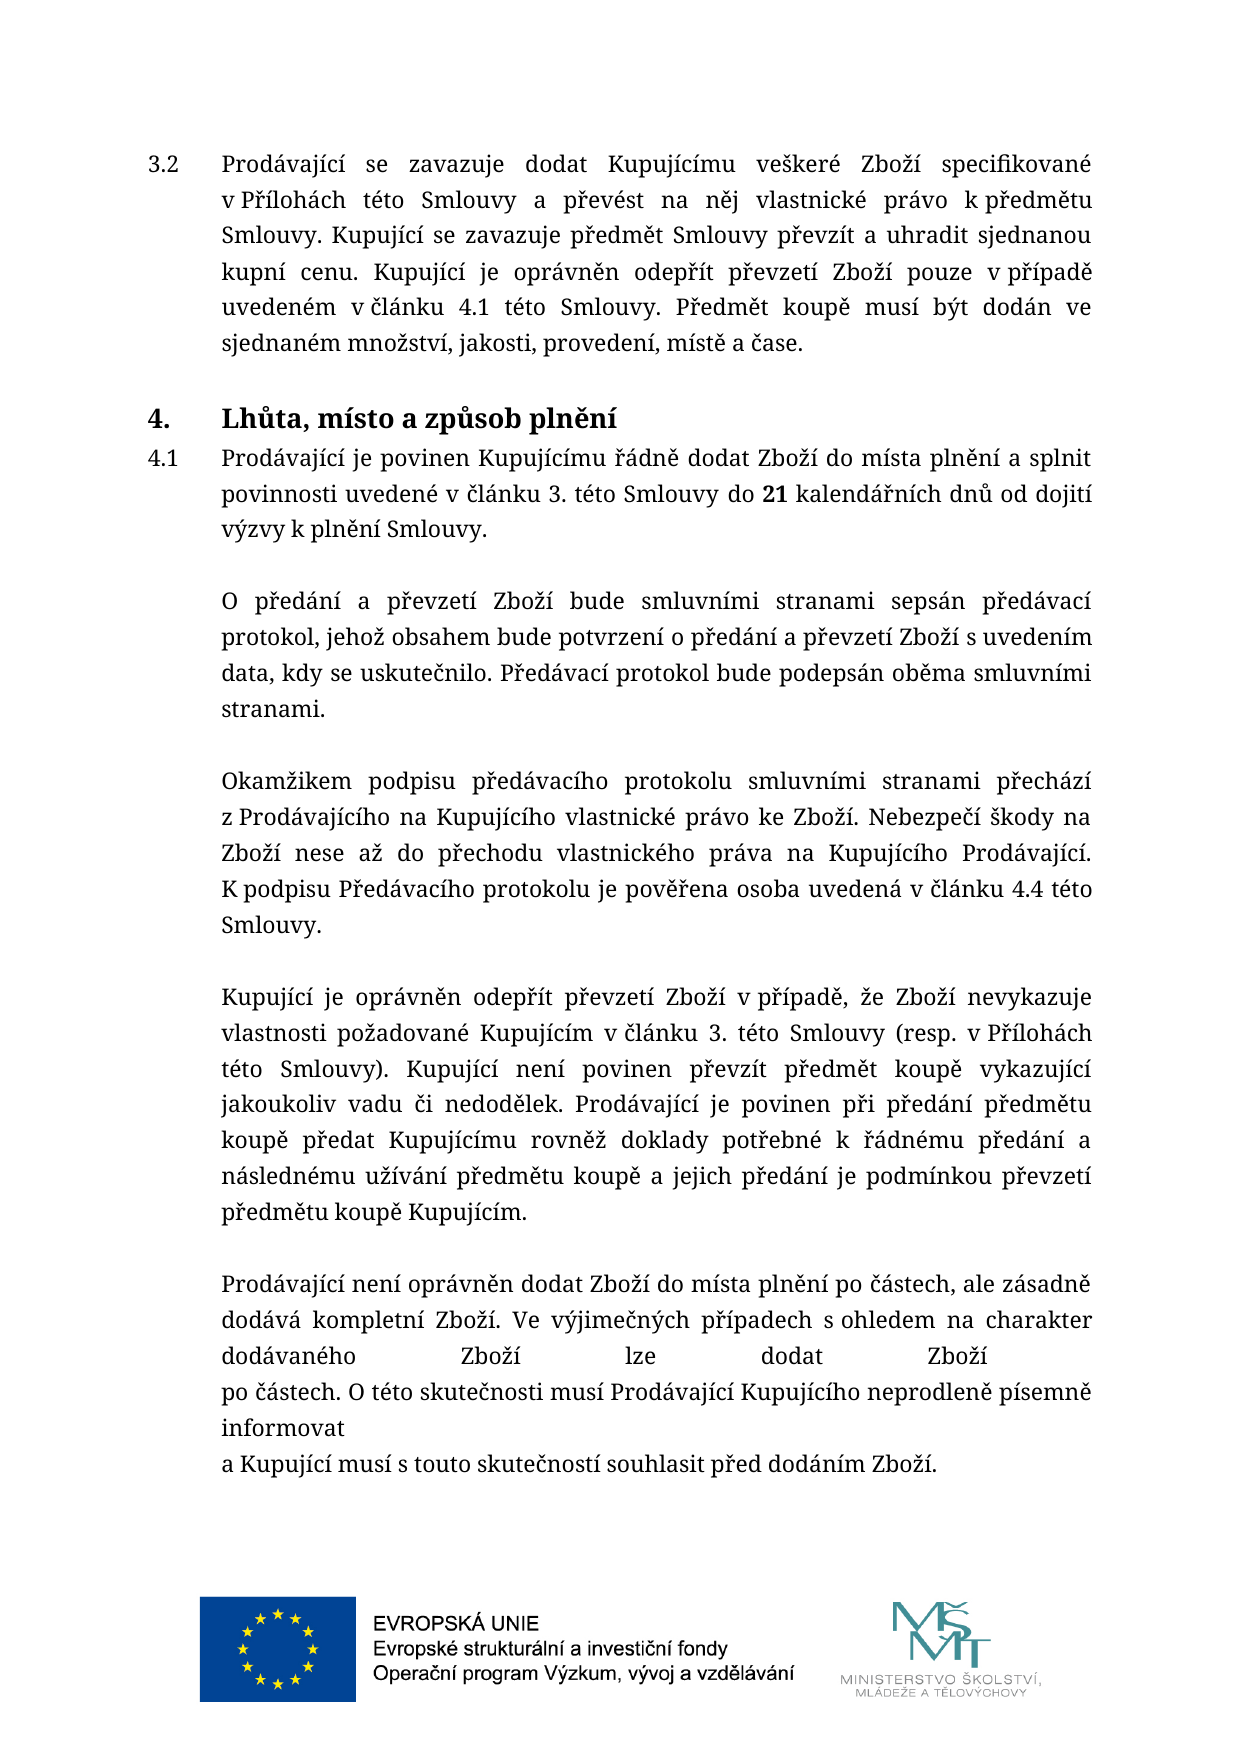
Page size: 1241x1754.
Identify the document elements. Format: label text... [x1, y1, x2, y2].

text Prodávající není oprávněn dodat Zboží do místa plnění po částech, ale zásadně dodává kompletní Zboží. Ve výjimečných případech s ohledem na charakter dodávaného Zboží lze dodat Zboží po částech. O této skutečnosti musí Prodávající Kupujícího neprodleně písemně informovat a Kupující musí s touto skutečností souhlasit před dodáním Zboží. [221, 1268, 1093, 1479]
text O předání a převzetí Zboží bude smluvními stranami sepsán předávací protokol, jehož obsahem bude potvrzení o předání a převzetí Zboží s uvedením data, kdy se uskutečnilo. Předávací protokol bude podepsán oběma smluvními stranami. [221, 585, 1093, 724]
picture [147, 1544, 1093, 1754]
text 4. Lhůta, místo a způsob plnění [148, 399, 1093, 436]
text Kupující je oprávněn odepřít převzetí Zboží v případě, že Zboží nevykazuje vlastnosti požadované Kupujícím v článku 3. této Smlouvy (resp. v Přílohách této Smlouvy). Kupující není povinen převzít předmět koupě vykazující jakoukoliv vadu či nedodělek. Prodávající je povinen při předání předmětu koupě předat Kupujícímu rovněž doklady potřebné k řádnému předání a následnému užívání předmětu koupě a jejich předání je podmínkou převzetí předmětu koupě Kupujícím. [221, 981, 1093, 1227]
list Prodávající se zavazuje dodat Kupujícímu veškeré Zboží specifikované v Přílohách této Smlouvy a převést na něj vlastnické právo k předmětu Smlouvy. Kupující se zavazuje předmět Smlouvy převzít a uhradit sjednanou kupní cenu. Kupující je oprávněn odepřít převzetí Zboží pouze v případě uvedeném v článku 4.1 této Smlouvy. Předmět koupě musí být dodán ve sjednaném množství, jakosti, provedení, místě a čase. [148, 148, 1093, 358]
text Okamžikem podpisu předávacího protokolu smluvními stranami přechází z Prodávajícího na Kupujícího vlastnické právo ke Zboží. Nebezpečí škody na Zboží nese až do přechodu vlastnického práva na Kupujícího Prodávající. K podpisu Předávacího protokolu je pověřena osoba uvedená v článku 4.4 této Smlouvy. [221, 765, 1093, 940]
text 4.1 Prodávající je povinen Kupujícímu řádně dodat Zboží do místa plnění a splnit povinnosti uvedené v článku 3. této Smlouvy do 21 kalendářních dnů od dojití výzvy k plnění Smlouvy. [148, 442, 1093, 545]
